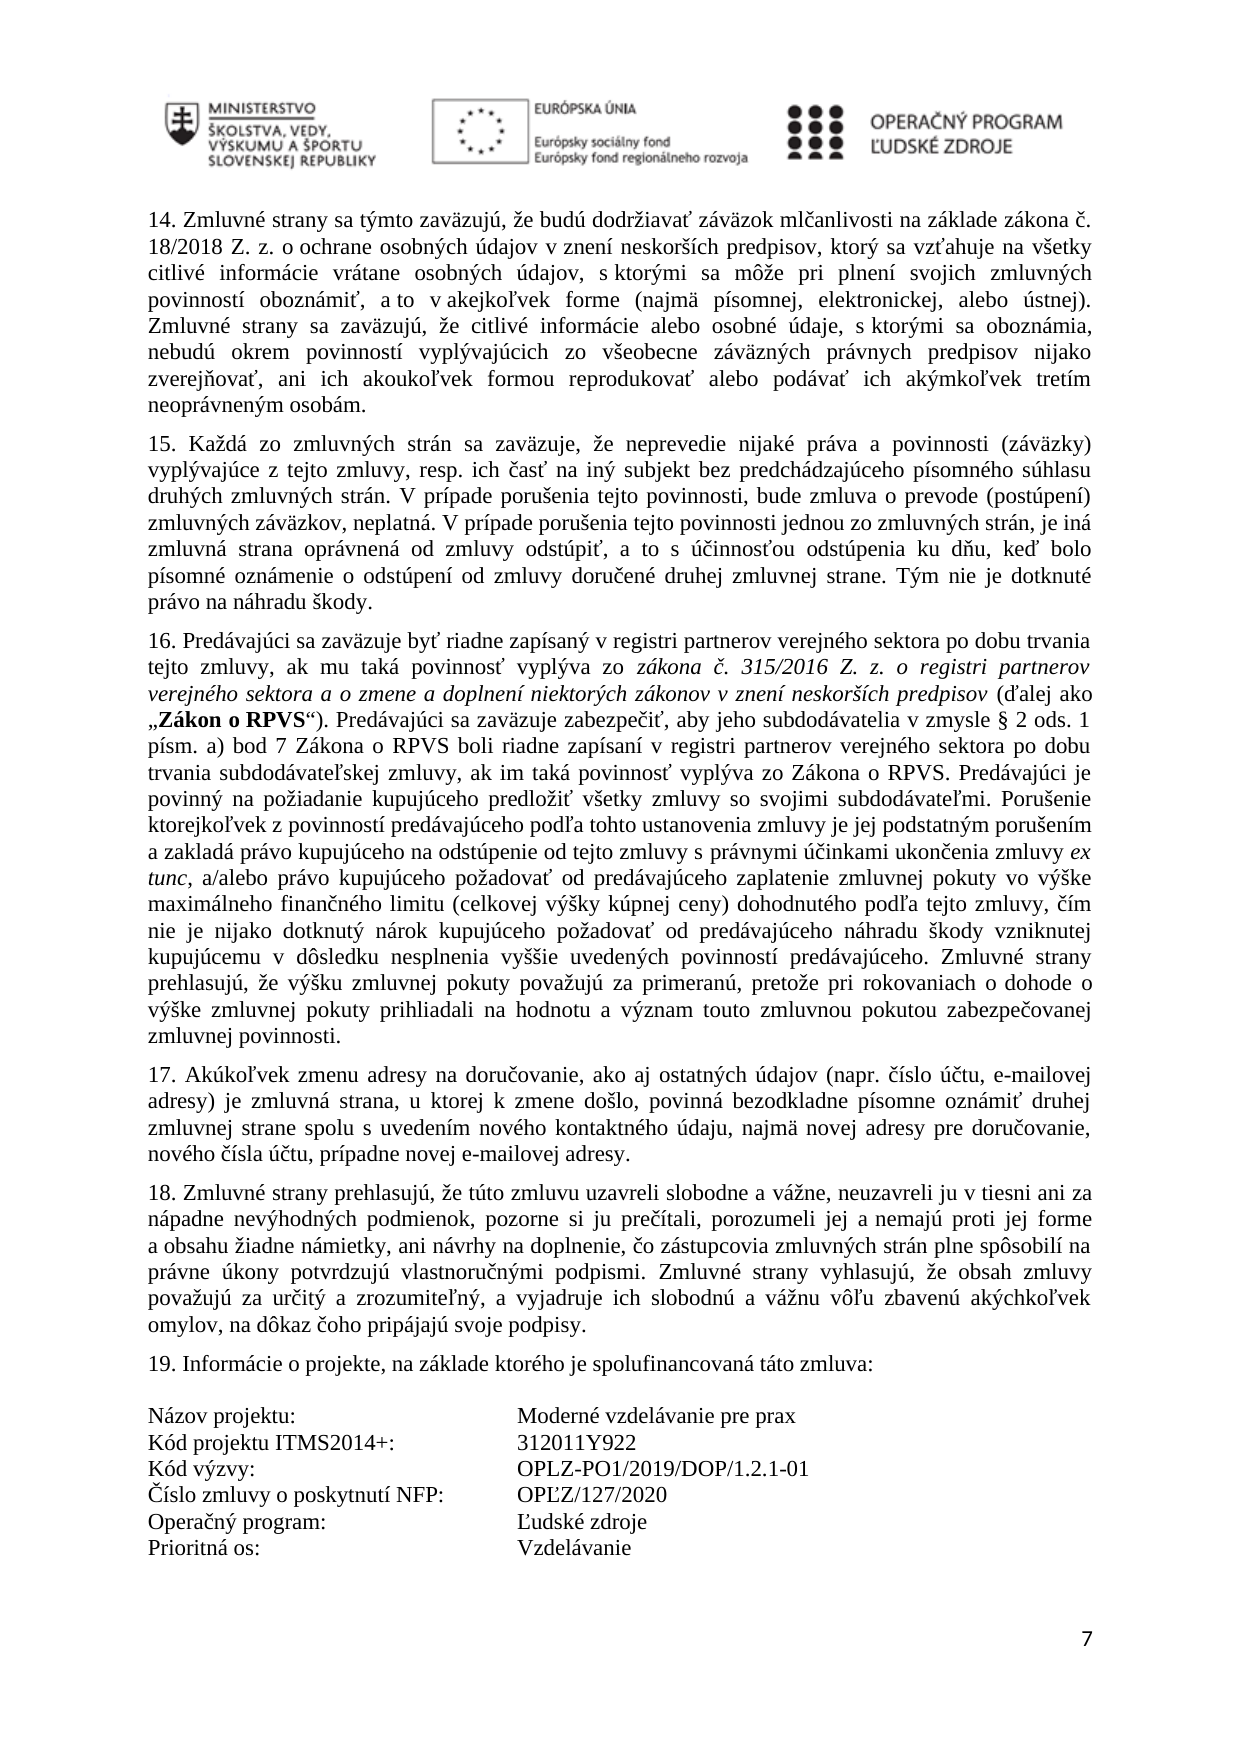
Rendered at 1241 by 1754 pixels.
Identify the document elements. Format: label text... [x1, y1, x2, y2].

text 16. Predávajúci sa zaväzuje byť riadne zapísaný v registri partnerov verejného sektora po dobu trvania tejto zmluvy, ak mu taká povinnosť vyplýva zo zákona č. 315/2016 Z. z. o registri partnerov verejného sektora a o zmene a doplnení niektorých zákonov v znení neskorších predpisov (ďalej ako „Zákon o RPVS“). Predávajúci sa zaväzuje zabezpečiť, aby jeho subdodávatelia v zmysle § 2 ods. 1 písm. a) bod 7 Zákona o RPVS boli riadne zapísaní v registri partnerov verejného sektora po dobu trvania subdodávateľskej zmluvy, ak im taká povinnosť vyplýva zo Zákona o RPVS. Predávajúci je povinný na požiadanie kupujúceho predložiť všetky zmluvy so svojimi subdodávateľmi. Porušenie ktorejkoľvek z povinností predávajúceho podľa tohto ustanovenia zmluvy je jej podstatným porušením a zakladá právo kupujúceho na odstúpenie od tejto zmluvy s právnymi účinkami ukončenia zmluvy ex tunc, a/alebo právo kupujúceho požadovať od predávajúceho zaplatenie zmluvnej pokuty vo výške maximálneho finančného limitu (celkovej výšky kúpnej ceny) dohodnutého podľa tejto zmluvy, čím nie je nijako dotknutý nárok kupujúceho požadovať od predávajúceho náhradu škody vzniknutej kupujúcemu v dôsledku nesplnenia vyššie uvedených povinností predávajúceho. Zmluvné strany prehlasujú, že výšku zmluvnej pokuty považujú za primeranú, pretože pri rokovaniach o dohode o výške zmluvnej pokuty prihliadali na hodnotu a význam touto zmluvnou pokutou zabezpečovanej zmluvnej povinnosti. [148, 627, 1093, 1048]
text Kód výzvy: OPLZ-PO1/2019/DOP/1.2.1-01 [148, 1455, 1093, 1481]
text 15. Každá zo zmluvných strán sa zaväzuje, že neprevedie nijaké práva a povinnosti (záväzky) vyplývajúce z tejto zmluvy, resp. ich časť na iný subjekt bez predchádzajúceho písomného súhlasu druhých zmluvných strán. V prípade porušenia tejto povinnosti, bude zmluva o prevode (postúpení) zmluvných záväzkov, neplatná. V prípade porušenia tejto povinnosti jednou zo zmluvných strán, je iná zmluvná strana oprávnená od zmluvy odstúpiť, a to s účinnosťou odstúpenia ku dňu, keď bolo písomné oznámenie o odstúpení od zmluvy doručené druhej zmluvnej strane. Tým nie je dotknuté právo na náhradu škody. [148, 430, 1093, 614]
text Kód projektu ITMS2014+: 312011Y922 [148, 1429, 1093, 1455]
text 19. Informácie o projekte, na základe ktorého je spolufinancovaná táto zmluva: [148, 1349, 1093, 1376]
picture [147, 73, 1092, 207]
text Názov projektu: Moderné vzdelávanie pre prax [148, 1402, 1093, 1429]
text Prioritná os: Vzdelávanie [148, 1534, 1093, 1560]
text 18. Zmluvné strany prehlasujú, že túto zmluvu uzavreli slobodne a vážne, neuzavreli ju v tiesni ani za nápadne nevýhodných podmienok, pozorne si ju prečítali, porozumeli jej a nemajú proti jej forme a obsahu žiadne námietky, ani návrhy na doplnenie, čo zástupcovia zmluvných strán plne spôsobilí na právne úkony potvrdzujú vlastnoručnými podpismi. Zmluvné strany vyhlasujú, že obsah zmluvy považujú za určitý a zrozumiteľný, a vyjadruje ich slobodnú a vážnu vôľu zbavenú akýchkoľvek omylov, na dôkaz čoho pripájajú svoje podpisy. [148, 1179, 1093, 1337]
text 17. Akúkoľvek zmenu adresy na doručovanie, ako aj ostatných údajov (napr. číslo účtu, e-mailovej adresy) je zmluvná strana, u ktorej k zmene došlo, povinná bezodkladne písomne oznámiť druhej zmluvnej strane spolu s uvedením nového kontaktného údaju, najmä novej adresy pre doručovanie, nového čísla účtu, prípadne novej e-mailovej adresy. [148, 1061, 1093, 1166]
text 14. Zmluvné strany sa týmto zaväzujú, že budú dodržiavať záväzok mlčanlivosti na základe zákona č. 18/2018 Z. z. o ochrane osobných údajov v znení neskorších predpisov, ktorý sa vzťahuje na všetky citlivé informácie vrátane osobných údajov, s ktorými sa môže pri plnení svojich zmluvných povinností oboznámiť, a to v akejkoľvek forme (najmä písomnej, elektronickej, alebo ústnej). Zmluvné strany sa zaväzujú, že citlivé informácie alebo osobné údaje, s ktorými sa oboznámia, nebudú okrem povinností vyplývajúcich zo všeobecne záväzných právnych predpisov nijako zverejňovať, ani ich akoukoľvek formou reprodukovať alebo podávať ich akýmkoľvek tretím neoprávneným osobám. [148, 207, 1093, 417]
text Číslo zmluvy o poskytnutí NFP: OPĽZ/127/2020 [148, 1481, 1093, 1508]
text Operačný program: Ľudské zdroje [148, 1508, 1093, 1534]
